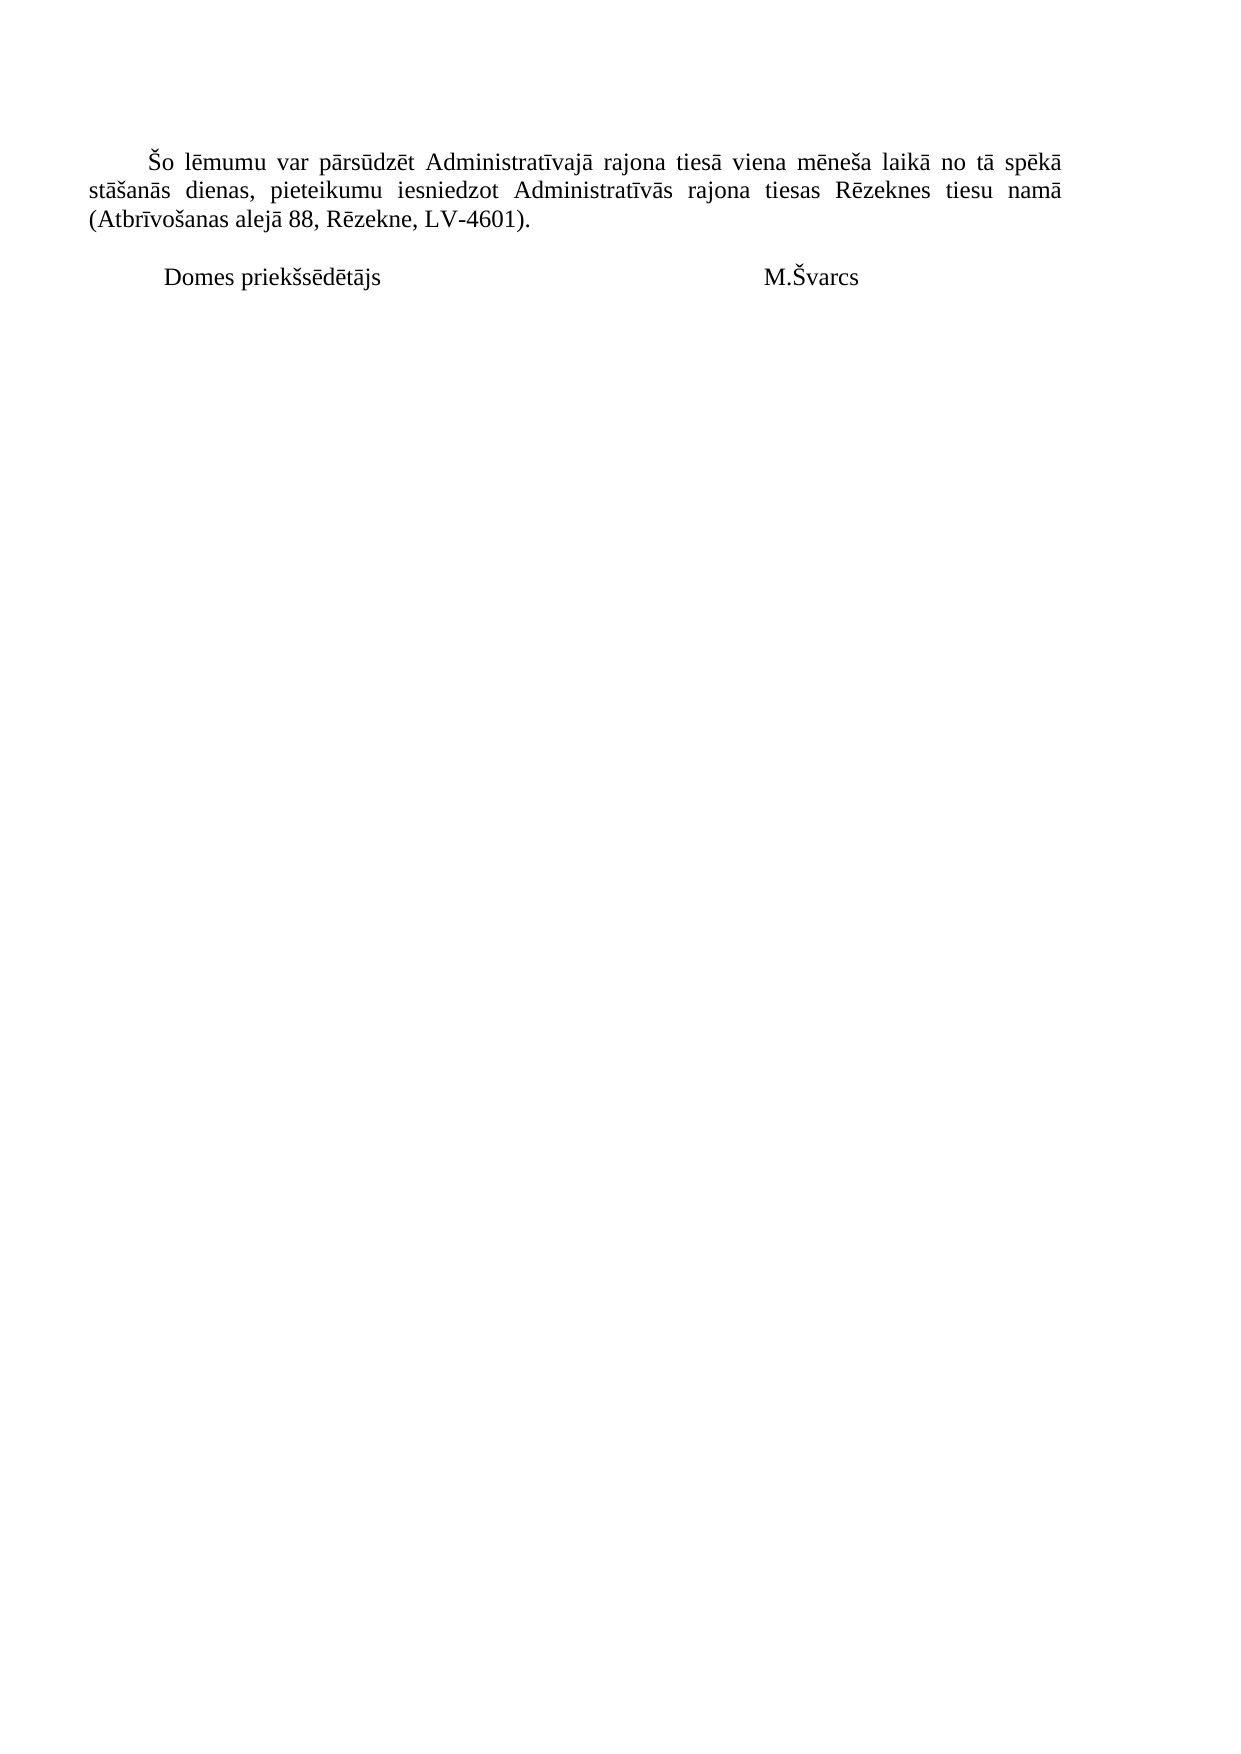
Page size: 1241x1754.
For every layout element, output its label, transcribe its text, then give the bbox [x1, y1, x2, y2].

text Šo lēmumu var pārsūdzēt Administratīvajā rajona tiesā viena mēneša laikā no tā spēkā stāšanās dienas, pieteikumu iesniedzot Administratīvās rajona tiesas Rēzeknes tiesu namā (Atbrīvošanas alejā 88, Rēzekne, LV-4601). [89, 147, 1063, 233]
text Domes priekšsēdētājs M.Švarcs [89, 262, 1063, 291]
